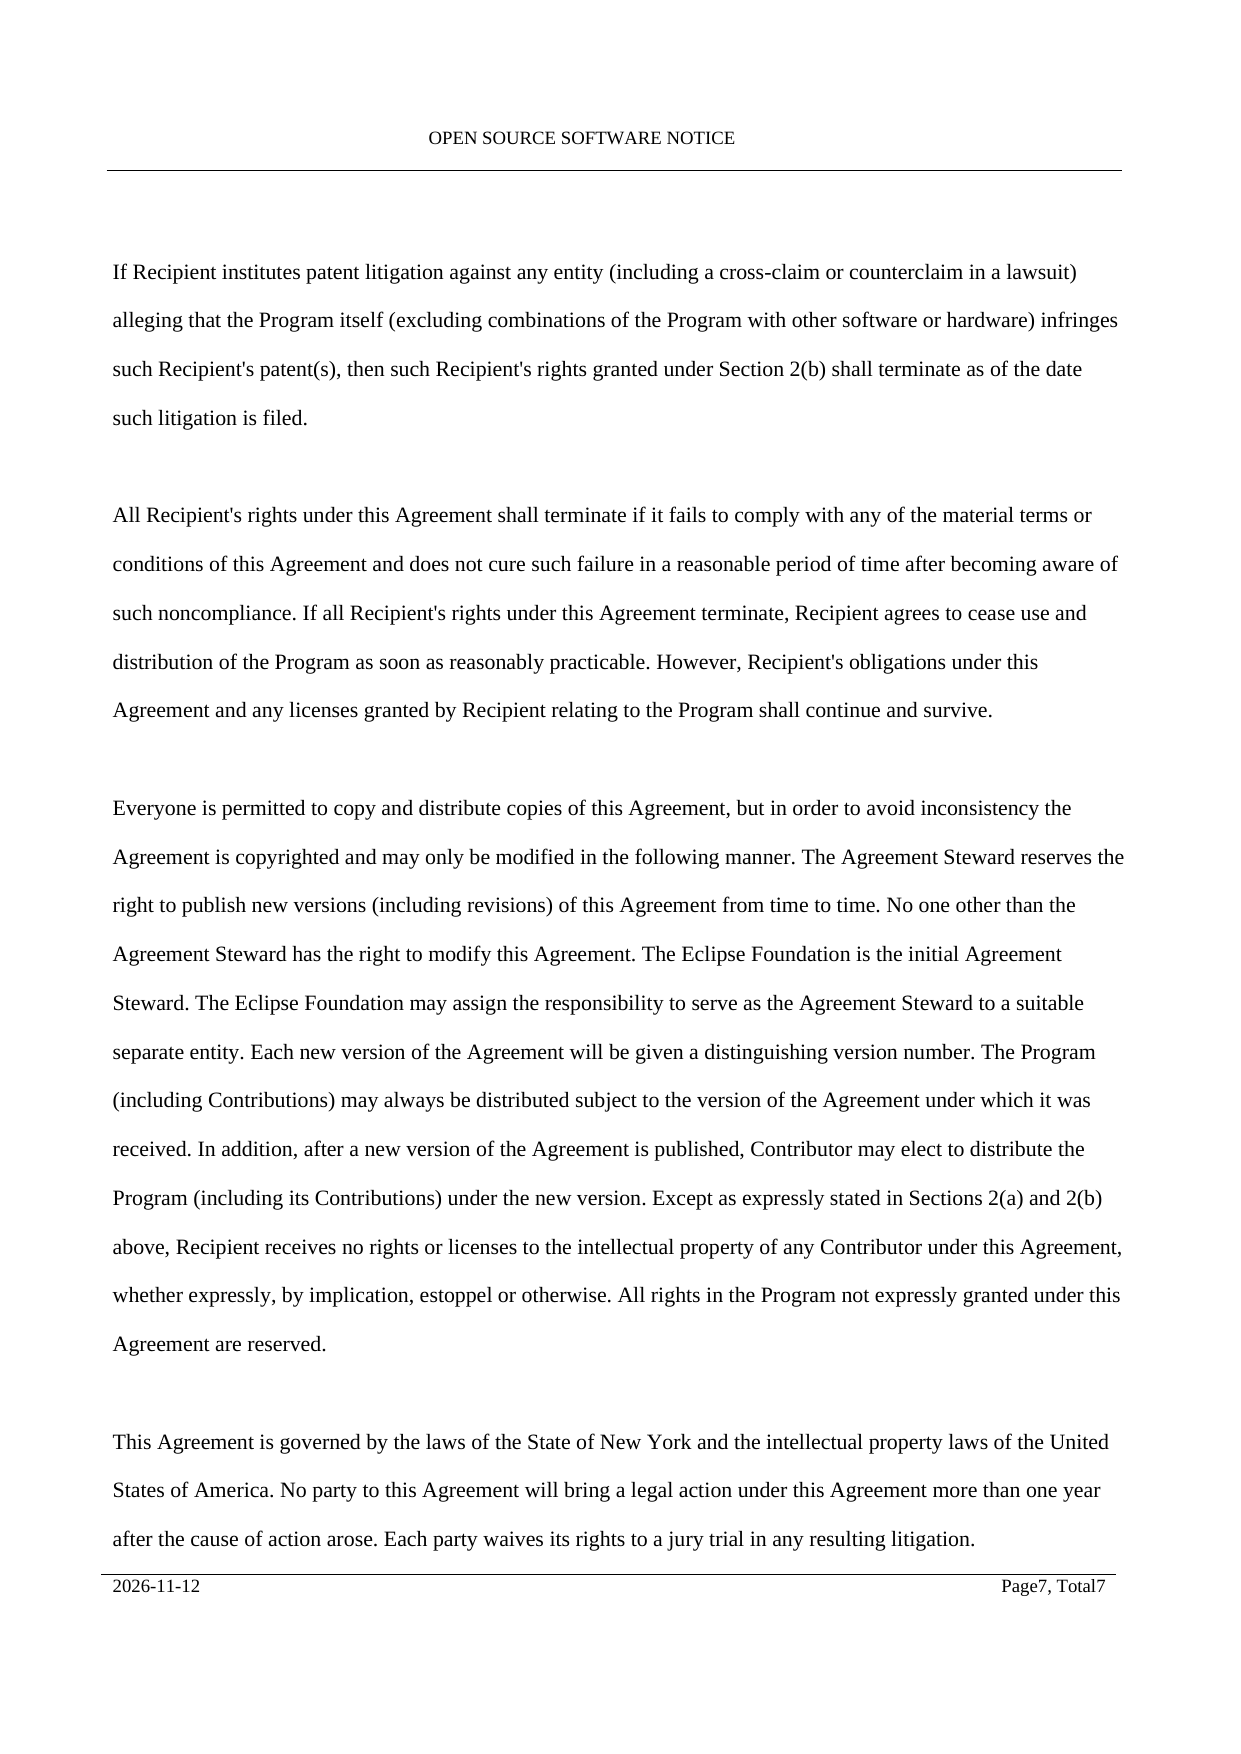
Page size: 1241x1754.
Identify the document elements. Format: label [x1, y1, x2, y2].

text [112, 206, 1128, 1555]
